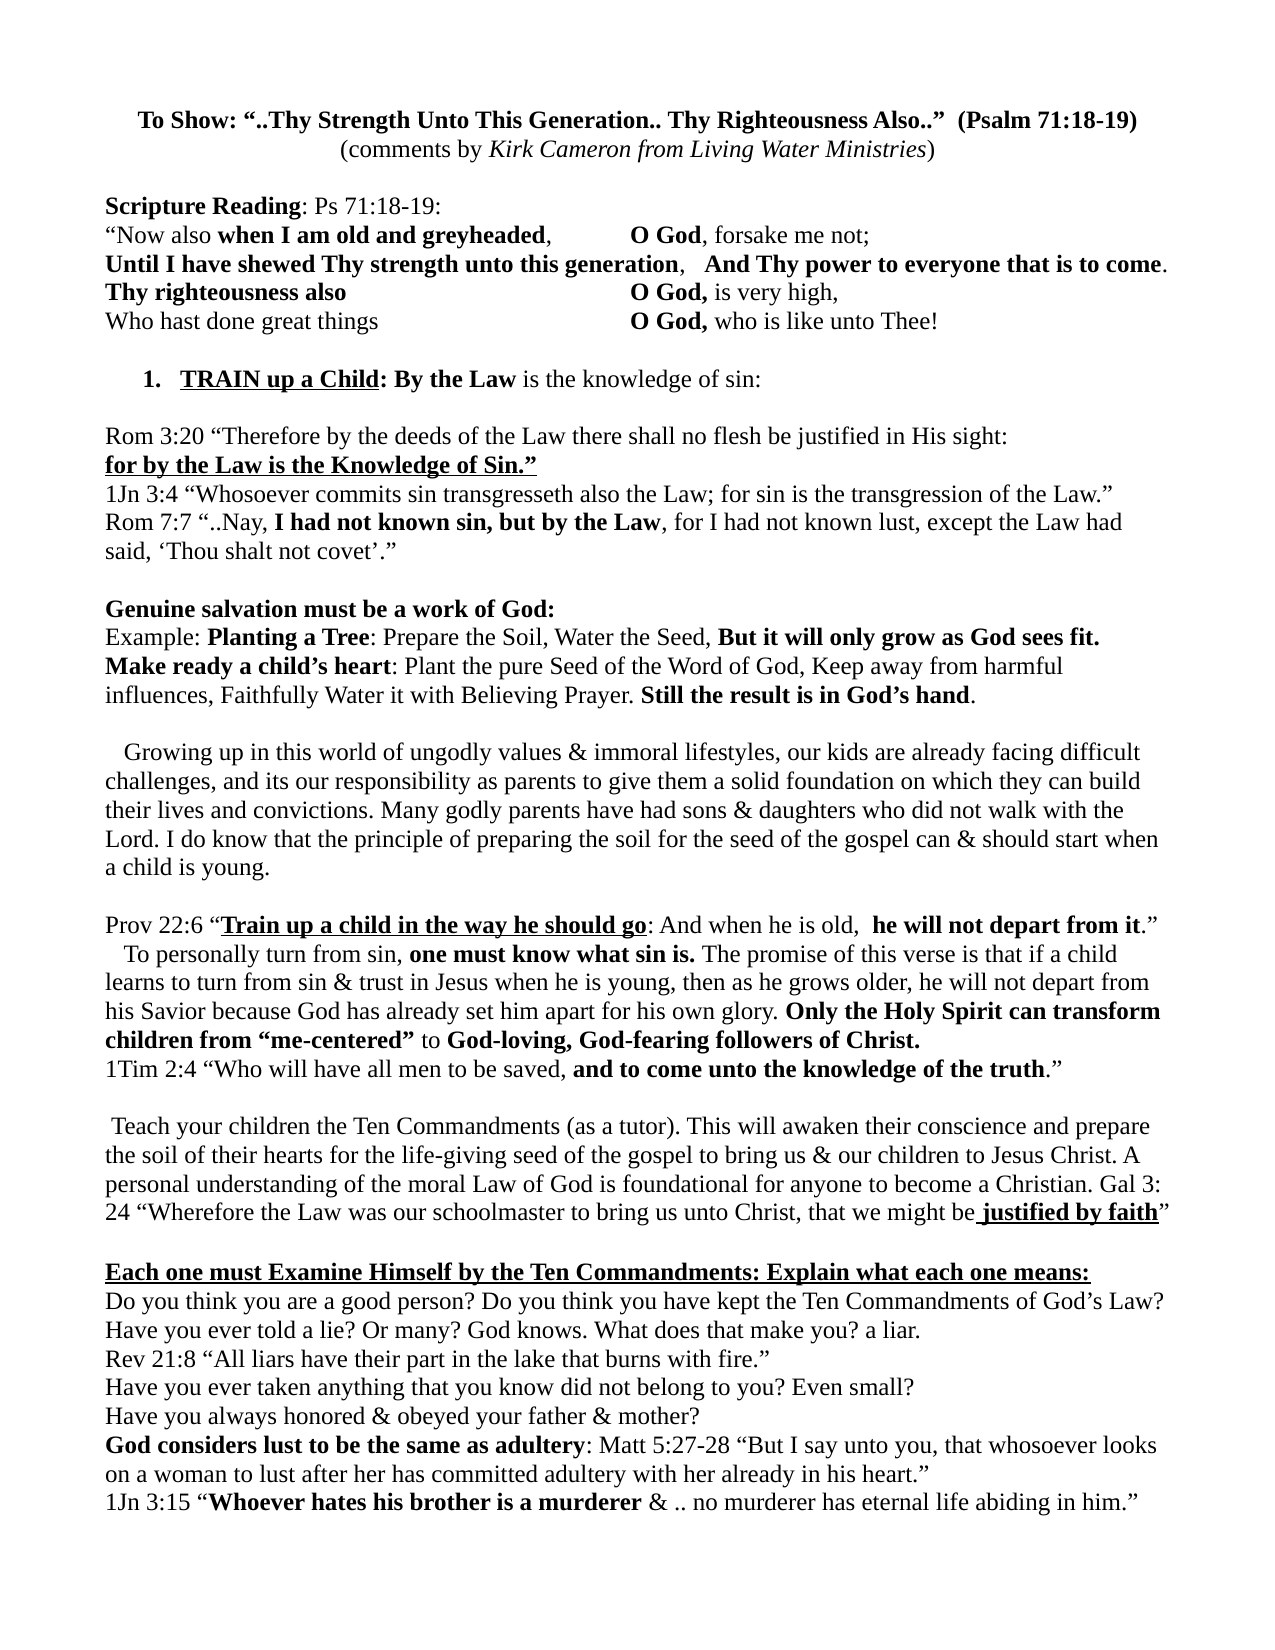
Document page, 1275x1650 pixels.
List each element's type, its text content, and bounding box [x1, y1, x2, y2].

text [105, 1430, 1170, 1516]
text Rev 21:8 “All liars have their part in the lake that burns with fire.” [105, 1344, 1170, 1372]
text Do you think you are a good person? Do you think you have kept the Ten Commandments of God’s Law? [105, 1286, 1170, 1315]
text Until I have shewed Thy strength unto this generation, And Thy power to everyone that is to come. [105, 249, 1170, 277]
text Teach your children the Ten Commandments (as a tutor). This will awaken their conscience and prepare the soil of their hearts for the life-giving seed of the gospel to bring us & our children to Jesus Christ. A personal understanding of the moral Law of God is foundational for anyone to become a Christian. Gal 3: 24 “Wherefore the Law was our schoolmaster to bring us unto Christ, that we might be justified by faith” [105, 1111, 1170, 1226]
text Genuine salvation must be a work of God: [105, 594, 1170, 622]
text 1Jn 3:4 “Whosoever commits sin transgresseth also the Law; for sin is the transgression of the Law.” [105, 479, 1170, 507]
text Make ready a child’s heart: Plant the pure Seed of the Word of God, Keep away from harmful influences, Faithfully Water it with Believing Prayer. Still the result is in God’s hand. [105, 651, 1170, 709]
text Rom 7:7 “..Nay, I had not known sin, but by the Law, for I had not known lust, except the Law had said, ‘Thou shalt not covet’.” [105, 507, 1170, 565]
text for by the Law is the Knowledge of Sin.” [105, 450, 1170, 479]
text To personally turn from sin, one must know what sin is. The promise of this verse is that if a child learns to turn from sin & trust in Jesus when he is young, then as he grows older, he will not depart from his Savior because God has already set him apart for his own glory. Only the Holy Spirit can transform children from “me-centered” to God-loving, God-fearing followers of Christ. [105, 939, 1170, 1054]
text Who hast done great things O God, who is like unto Thee! [105, 306, 1170, 335]
text Scripture Reading: Ps 71:18-19: “Now also when I am old and greyheaded, O God, forsake me not; [105, 191, 1170, 249]
text 1Tim 2:4 “Who will have all men to be saved, and to come unto the knowledge of the truth.” [105, 1054, 1170, 1082]
text Rom 3:20 “Therefore by the deeds of the Law there shall no flesh be justified in His sight: [105, 421, 1170, 450]
text Have you always honored & obeyed your father & mother? [105, 1401, 1170, 1430]
text Example: Planting a Tree: Prepare the Soil, Water the Seed, But it will only grow as God sees fit. [105, 622, 1170, 651]
text Have you ever told a lie? Or many? God knows. What does that make you? a liar. [105, 1315, 1170, 1344]
text Each one must Examine Himself by the Ten Commandments: Explain what each one means: [105, 1257, 1170, 1286]
text (comments by Kirk Cameron from Living Water Ministries) [105, 134, 1170, 162]
text To Show: “..Thy Strength Unto This Generation.. Thy Righteousness Also..” (Psalm 71:18-19) [105, 105, 1170, 134]
list TRAIN up a Child: By the Law is the knowledge of sin: [142, 364, 1170, 392]
text Thy righteousness also O God, is very high, [105, 277, 1170, 306]
text Growing up in this world of ungodly values & immoral lifestyles, our kids are already facing difficult challenges, and its our responsibility as parents to give them a solid foundation on which they can build their lives and convictions. Many godly parents have had sons & daughters who did not walk with the Lord. I do know that the principle of preparing the soil for the seed of the gospel can & should start when a child is young. [105, 737, 1170, 881]
text Prov 22:6 “Train up a child in the way he should go: And when he is old, he will not depart from it.” [105, 910, 1170, 939]
text Have you ever taken anything that you know did not belong to you? Even small? [105, 1372, 1170, 1401]
